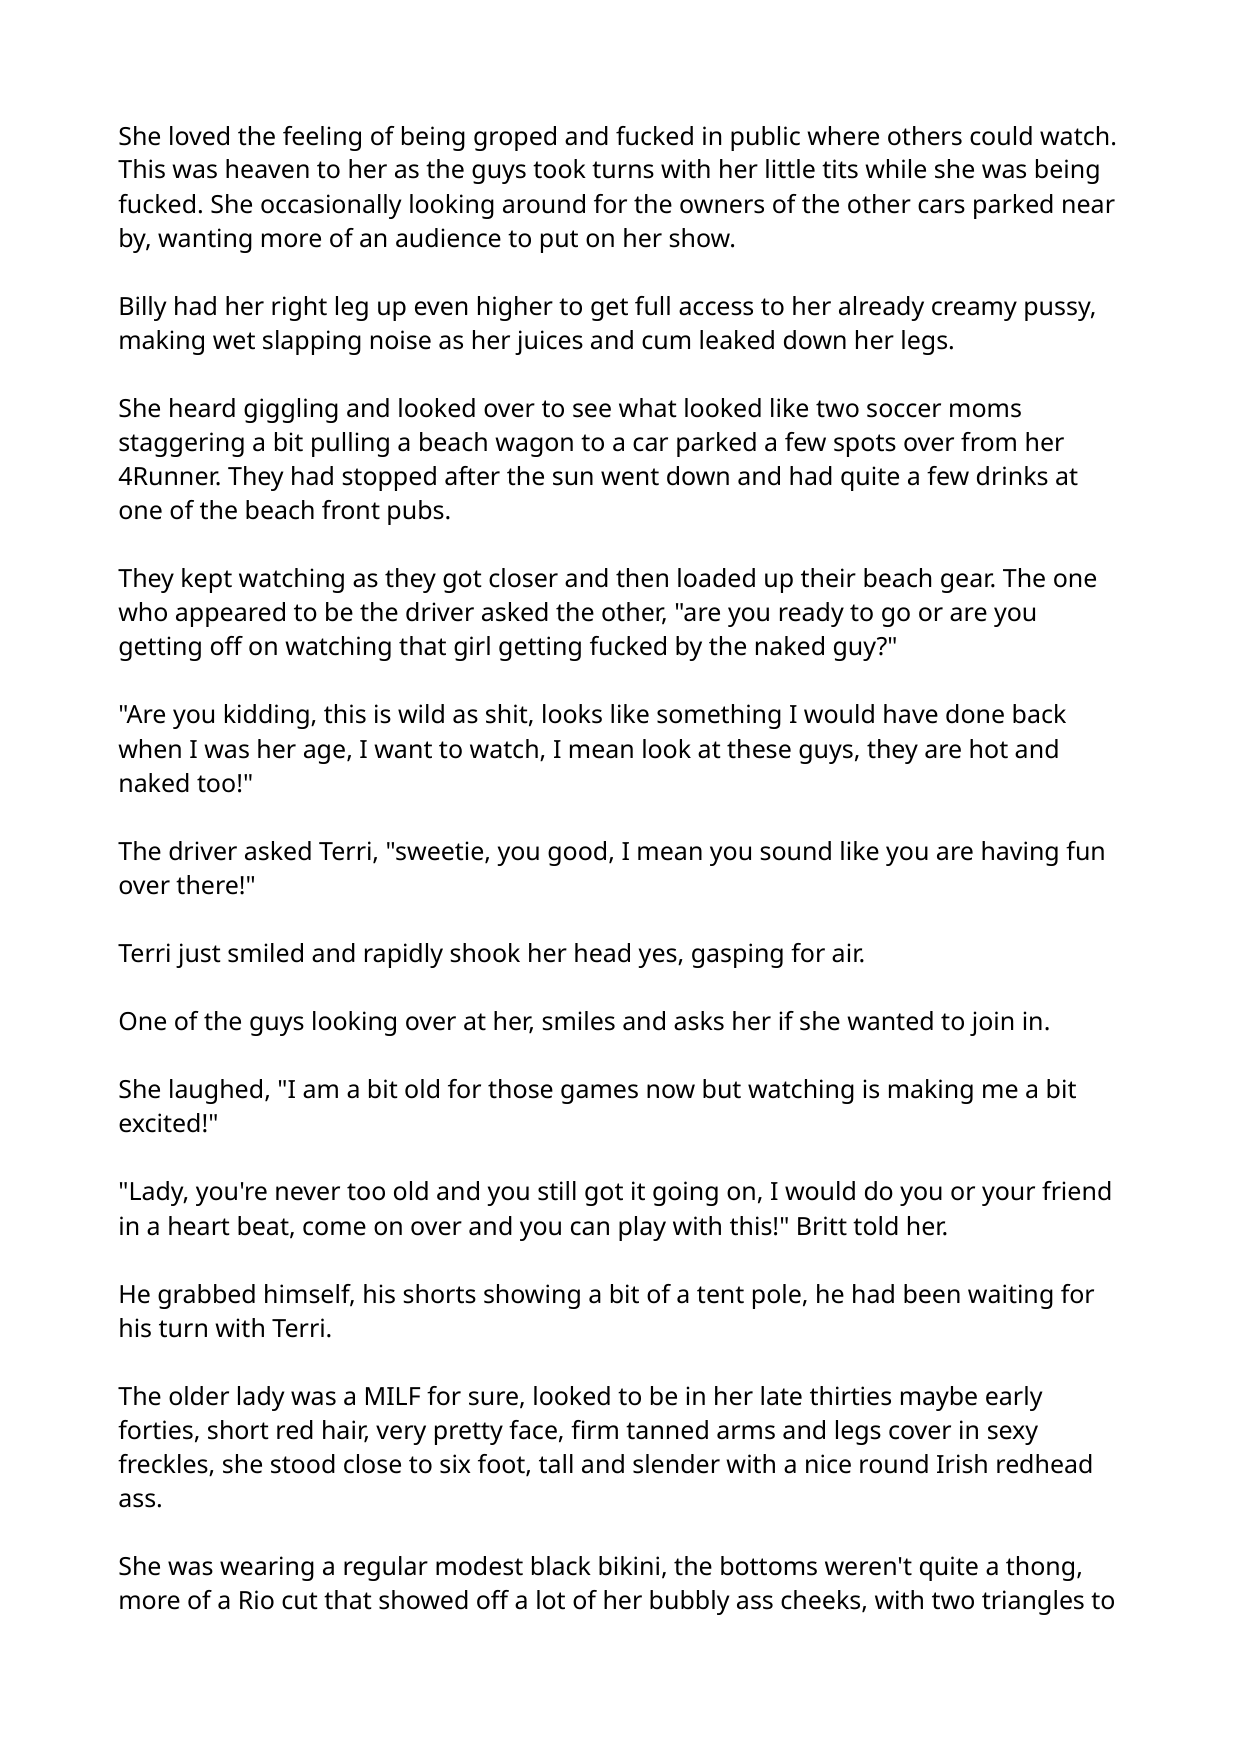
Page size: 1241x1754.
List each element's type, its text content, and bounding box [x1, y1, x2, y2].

text She heard giggling and looked over to see what looked like two soccer moms staggering a bit pulling a beach wagon to a car parked a few spots over from her 4Runner. They had stopped after the sun went down and had quite a few drinks at one of the beach front pubs. [118, 391, 1122, 527]
text She loved the feeling of being groped and fucked in public where others could watch. This was heaven to her as the guys took turns with her little tits while she was being fucked. She occasionally looking around for the owners of the other cars parked near by, wanting more of an audience to put on her show. [118, 118, 1122, 254]
text "Lady, you're never too old and you still got it going on, I would do you or your friend in a heart beat, come on over and you can play with this!" Britt told her. [118, 1174, 1122, 1242]
text Billy had her right leg up even higher to get full access to her already creamy pussy, making wet slapping noise as her juices and cum leaked down her legs. [118, 288, 1122, 357]
text "Are you kidding, this is wild as shit, looks like something I would have done back when I was her age, I want to watch, I mean look at these guys, they are hot and naked too!" [118, 697, 1122, 799]
text The driver asked Terri, "sweetie, you good, I mean you sound like you are having fun over there!" [118, 833, 1122, 902]
text The older lady was a MILF for sure, looked to be in her late thirties maybe early forties, short red hair, very pretty face, firm tanned arms and legs cover in sexy freckles, she stood close to six foot, tall and slender with a nice round Irish redhead ass. [118, 1378, 1122, 1515]
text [118, 1549, 1122, 1617]
text They kept watching as they got closer and then loaded up their beach gear. The one who appeared to be the driver asked the other, "are you ready to go or are you getting off on watching that girl getting fucked by the naked guy?" [118, 561, 1122, 663]
text One of the guys looking over at her, smiles and asks her if she wanted to join in. [118, 1004, 1122, 1038]
text She laughed, "I am a bit old for those games now but watching is making me a bit excited!" [118, 1072, 1122, 1140]
text Terri just smiled and rapidly shook her head yes, gasping for air. [118, 936, 1122, 970]
text He grabbed himself, his shorts showing a bit of a tent pole, he had been waiting for his turn with Terri. [118, 1276, 1122, 1344]
